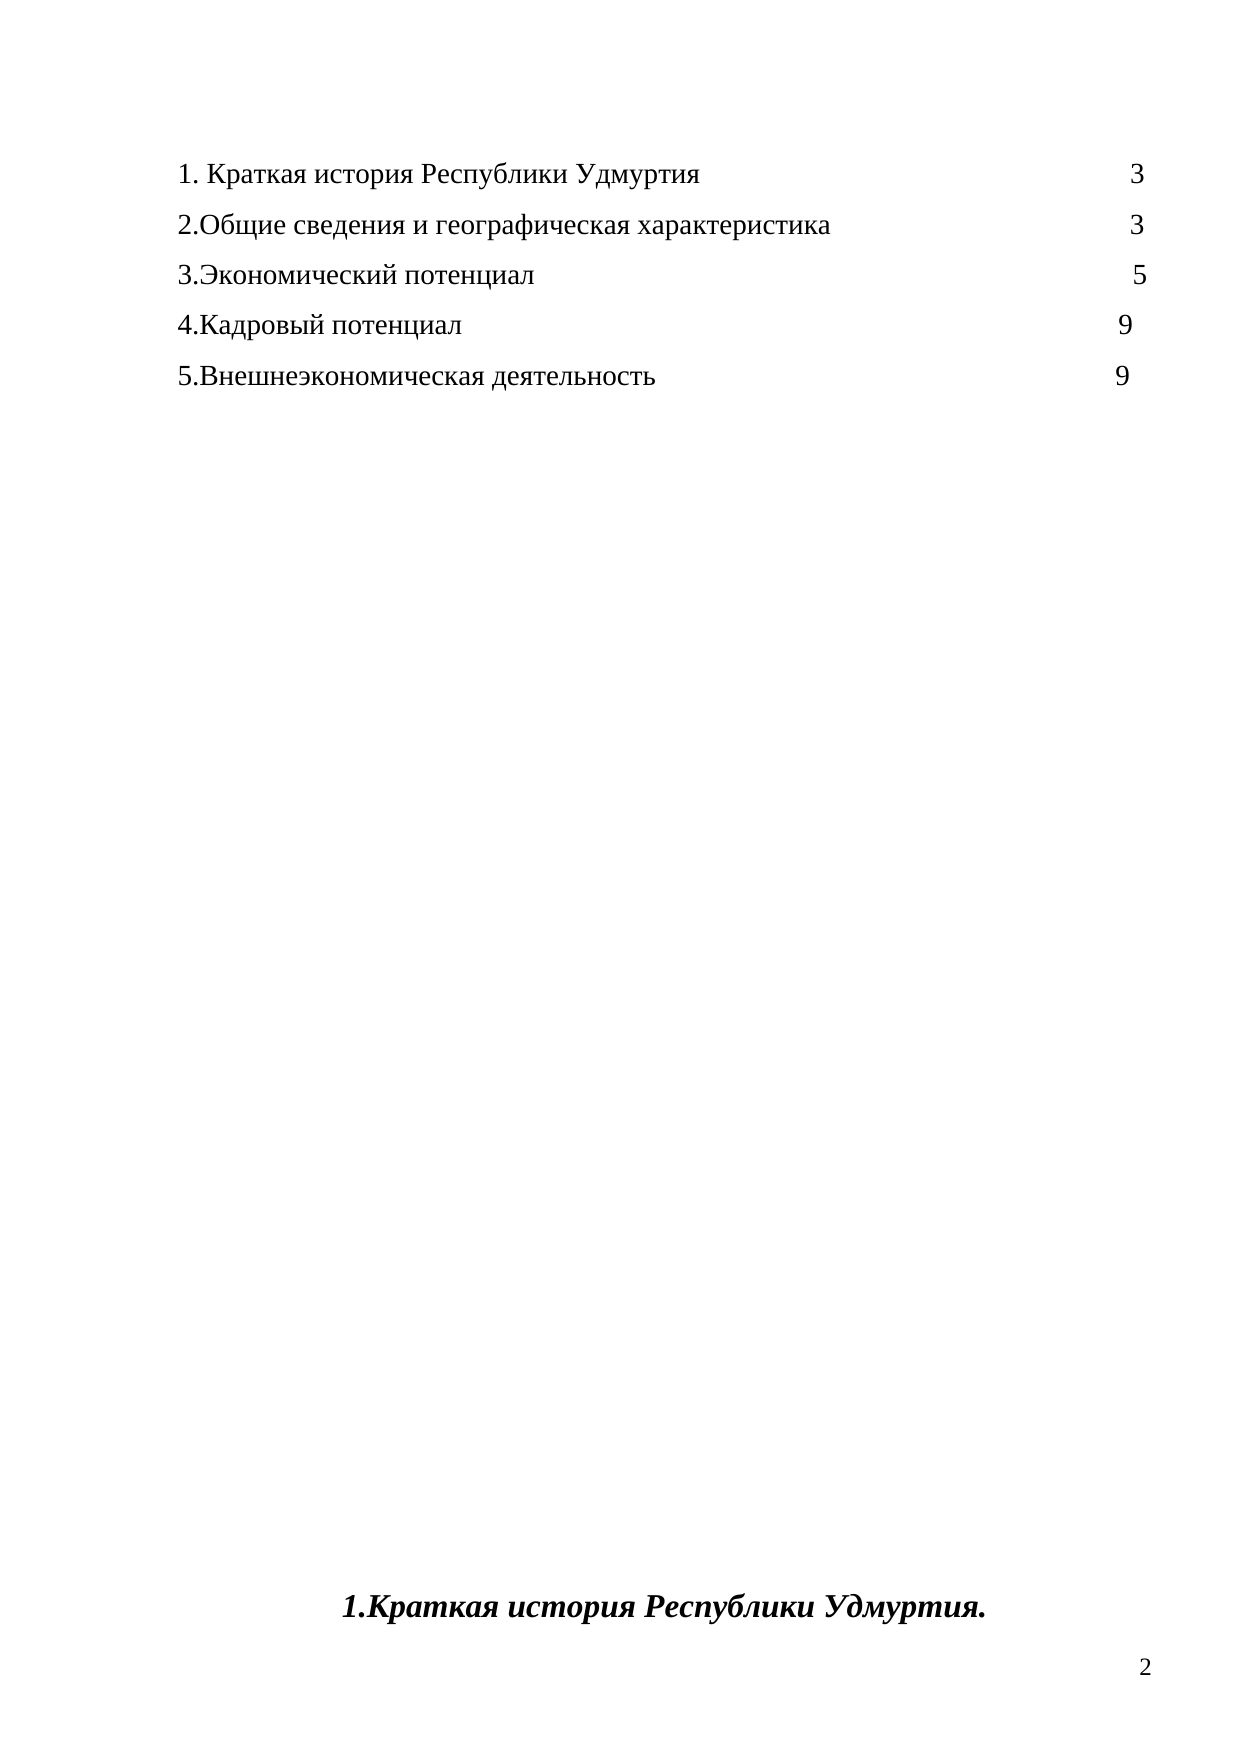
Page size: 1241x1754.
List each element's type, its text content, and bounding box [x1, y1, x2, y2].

text 1. Краткая история Республики Удмуртия 3 [177, 156, 1152, 190]
text 1.Краткая история Республики Удмуртия. [177, 1587, 1152, 1625]
text 4.Кадровый потенциал 9 [177, 307, 1152, 341]
text 2.Общие сведения и географическая характеристика 3 [177, 207, 1152, 240]
text 5.Внешнеэкономическая деятельность 9 [177, 358, 1152, 391]
text 3.Экономический потенциал 5 [177, 257, 1152, 291]
